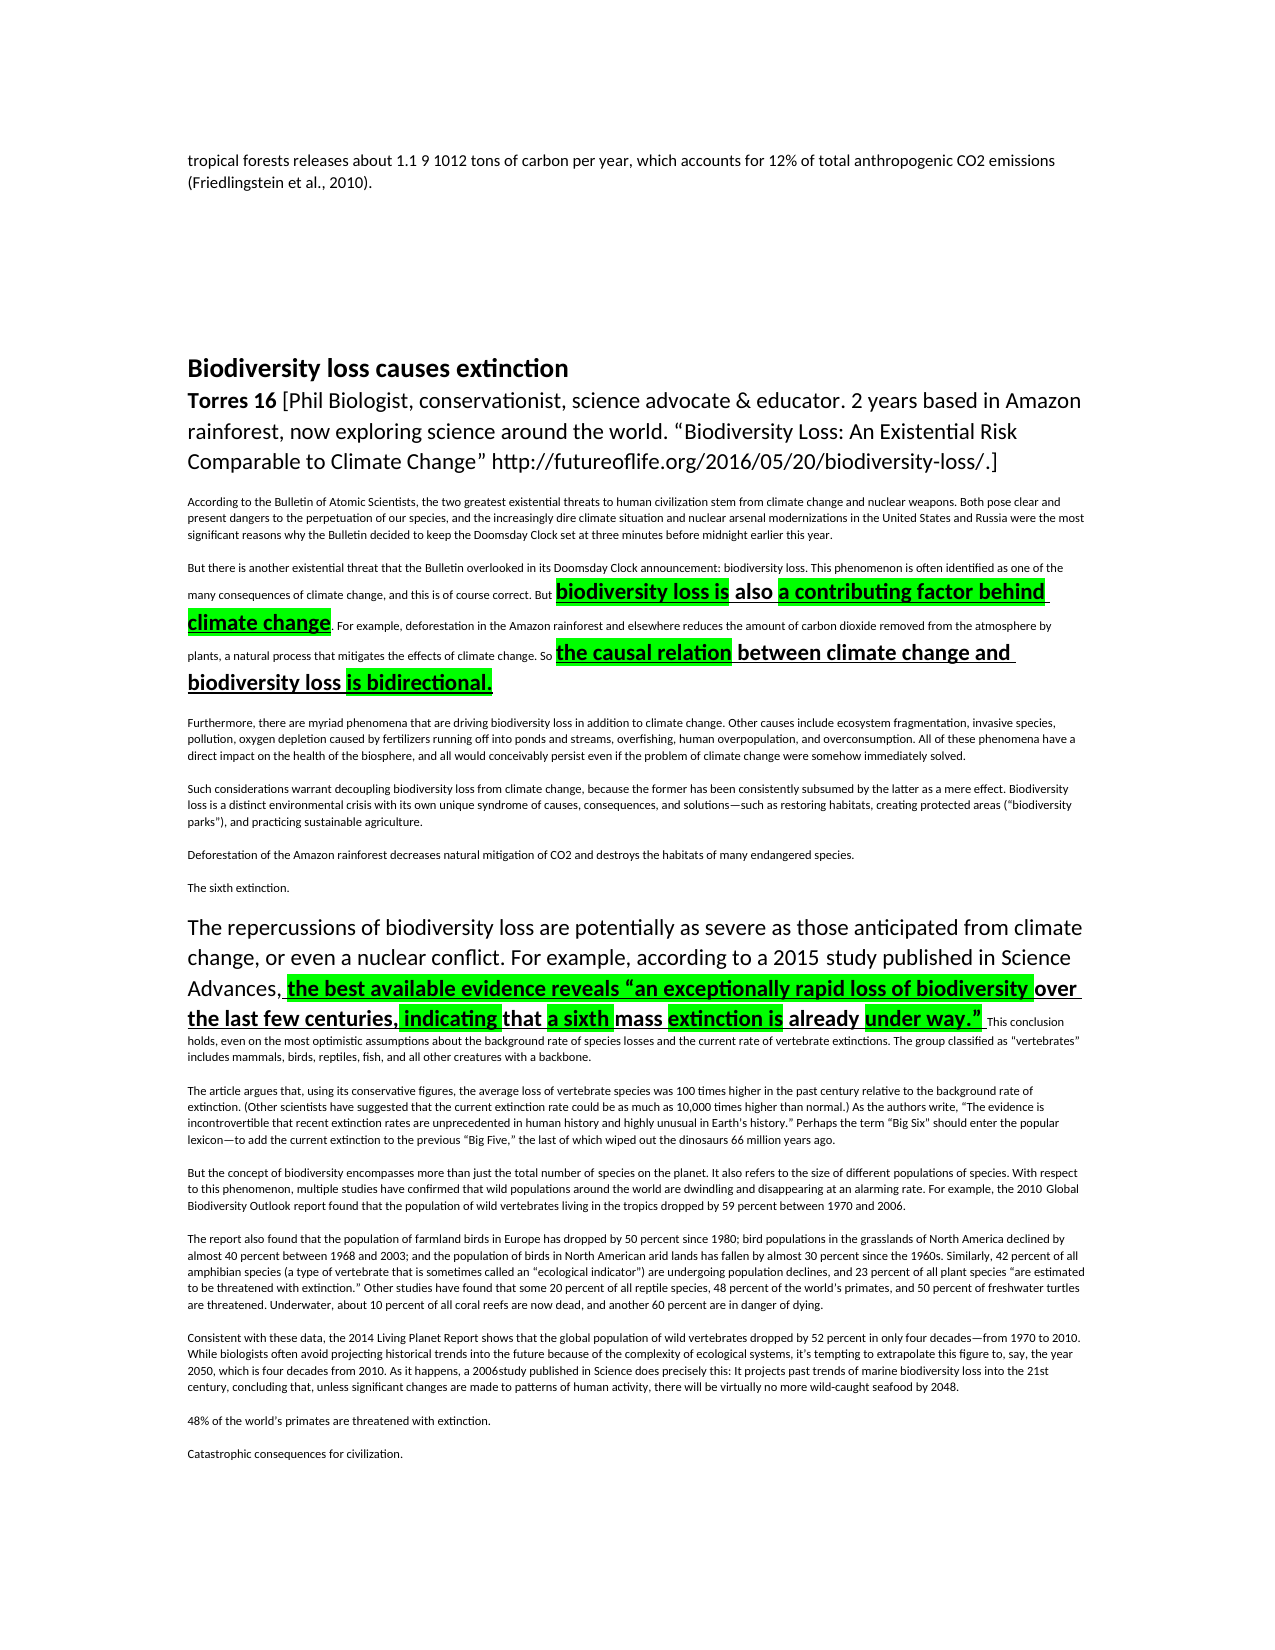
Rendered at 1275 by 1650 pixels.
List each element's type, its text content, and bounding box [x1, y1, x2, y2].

text The report also found that the population of farmland birds in Europe has dropped by 50 percent since 1980; bird populations in the grasslands of North America declined by almost 40 percent between 1968 and 2003; and the population of birds in North American arid lands has fallen by almost 30 percent since the 1960s. Similarly, 42 percent of all amphibian species (a type of vertebrate that is sometimes called an “ecological indicator”) are undergoing population declines, and 23 percent of all plant species “are estimated to be threatened with extinction.” Other studies have found that some 20 percent of all reptile species, 48 percent of the world’s primates, and 50 percent of freshwater turtles are threatened. Underwater, about 10 percent of all coral reefs are now dead, and another 60 percent are in danger of dying. [187, 1231, 1087, 1312]
text Consistent with these data, the 2014 Living Planet Report shows that the global population of wild vertebrates dropped by 52 percent in only four decades—from 1970 to 2010. While biologists often avoid projecting historical trends into the future because of the complexity of ecological systems, it’s tempting to extrapolate this figure to, say, the year 2050, which is four decades from 2010. As it happens, a 2006study published in Science does precisely this: It projects past trends of marine biodiversity loss into the 21st century, concluding that, unless significant changes are made to patterns of human activity, there will be virtually no more wild-caught seafood by 2048. [187, 1330, 1087, 1395]
text According to the Bulletin of Atomic Scientists, the two greatest existential threats to human civilization stem from climate change and nuclear weapons. Both pose clear and present dangers to the perpetuation of our species, and the increasingly dire climate situation and nuclear arsenal modernizations in the United States and Russia were the most significant reasons why the Bulletin decided to keep the Doomsday Clock set at three minutes before midnight earlier this year. [187, 494, 1087, 542]
text The article argues that, using its conservative figures, the average loss of vertebrate species was 100 times higher in the past century relative to the background rate of extinction. (Other scientists have suggested that the current extinction rate could be as much as 10,000 times higher than normal.) As the authors write, “The evidence is incontrovertible that recent extinction rates are unprecedented in human history and highly unusual in Earth’s history.” Perhaps the term “Big Six” should enter the popular lexicon—to add the current extinction to the previous “Big Five,” the last of which wiped out the dinosaurs 66 million years ago. [187, 1083, 1087, 1147]
text The sixth extinction. [187, 880, 1087, 896]
text But there is another existential threat that the Bulletin overlooked in its Doomsday Clock announcement: biodiversity loss. This phenomenon is often identified as one of the many consequences of climate change, and this is of course correct. But biodiversity loss is also a contributing factor behind climate change. For example, deforestation in the Amazon rainforest and elsewhere reduces the amount of carbon dioxide removed from the atmosphere by plants, a natural process that mitigates the effects of climate change. So the causal relation between climate change and biodiversity loss is bidirectional. [187, 560, 1087, 696]
text Furthermore, there are myriad phenomena that are driving biodiversity loss in addition to climate change. Other causes include ecosystem fragmentation, invasive species, pollution, oxygen depletion caused by fertilizers running off into ponds and streams, overfishing, human overpopulation, and overconsumption. All of these phenomena have a direct impact on the health of the biosphere, and all would conceivably persist even if the problem of climate change were somehow immediately solved. [187, 715, 1087, 763]
text The repercussions of biodiversity loss are potentially as severe as those anticipated from climate change, or even a nuclear conflict. For example, according to a 2015 study published in Science Advances, the best available evidence reveals “an exceptionally rapid loss of biodiversity over the last few centuries, indicating that a sixth mass extinction is already under way.” This conclusion holds, even on the most optimistic assumptions about the background rate of species losses and the current rate of vertebrate extinctions. The group classified as “vertebrates” includes mammals, birds, reptiles, fish, and all other creatures with a backbone. [187, 913, 1087, 1065]
text 48% of the world’s primates are threatened with extinction. [187, 1413, 1087, 1428]
text Catastrophic consequences for civilization. [187, 1446, 1087, 1461]
text Such considerations warrant decoupling biodiversity loss from climate change, because the former has been consistently subsumed by the latter as a mere effect. Biodiversity loss is a distinct environmental crisis with its own unique syndrome of causes, consequences, and solutions—such as restoring habitats, creating protected areas (“biodiversity parks”), and practicing sustainable agriculture. [187, 781, 1087, 829]
text Deforestation of the Amazon rainforest decreases natural mitigation of CO2 and destroys the habitats of many endangered species. [187, 847, 1087, 862]
text Torres 16 [Phil Biologist, conservationist, science advocate & educator. 2 years based in Amazon rainforest, now exploring science around the world. “Biodiversity Loss: An Existential Risk Comparable to Climate Change” http://futureoflife.org/2016/05/20/biodiversity-loss/.] [187, 387, 1087, 475]
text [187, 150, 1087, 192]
text But the concept of biodiversity encompasses more than just the total number of species on the planet. It also refers to the size of different populations of species. With respect to this phenomenon, multiple studies have confirmed that wild populations around the world are dwindling and disappearing at an alarming rate. For example, the 2010 Global Biodiversity Outlook report found that the population of wild vertebrates living in the tropics dropped by 59 percent between 1970 and 2006. [187, 1165, 1087, 1213]
subtitle Biodiversity loss causes extinction [187, 351, 1087, 384]
